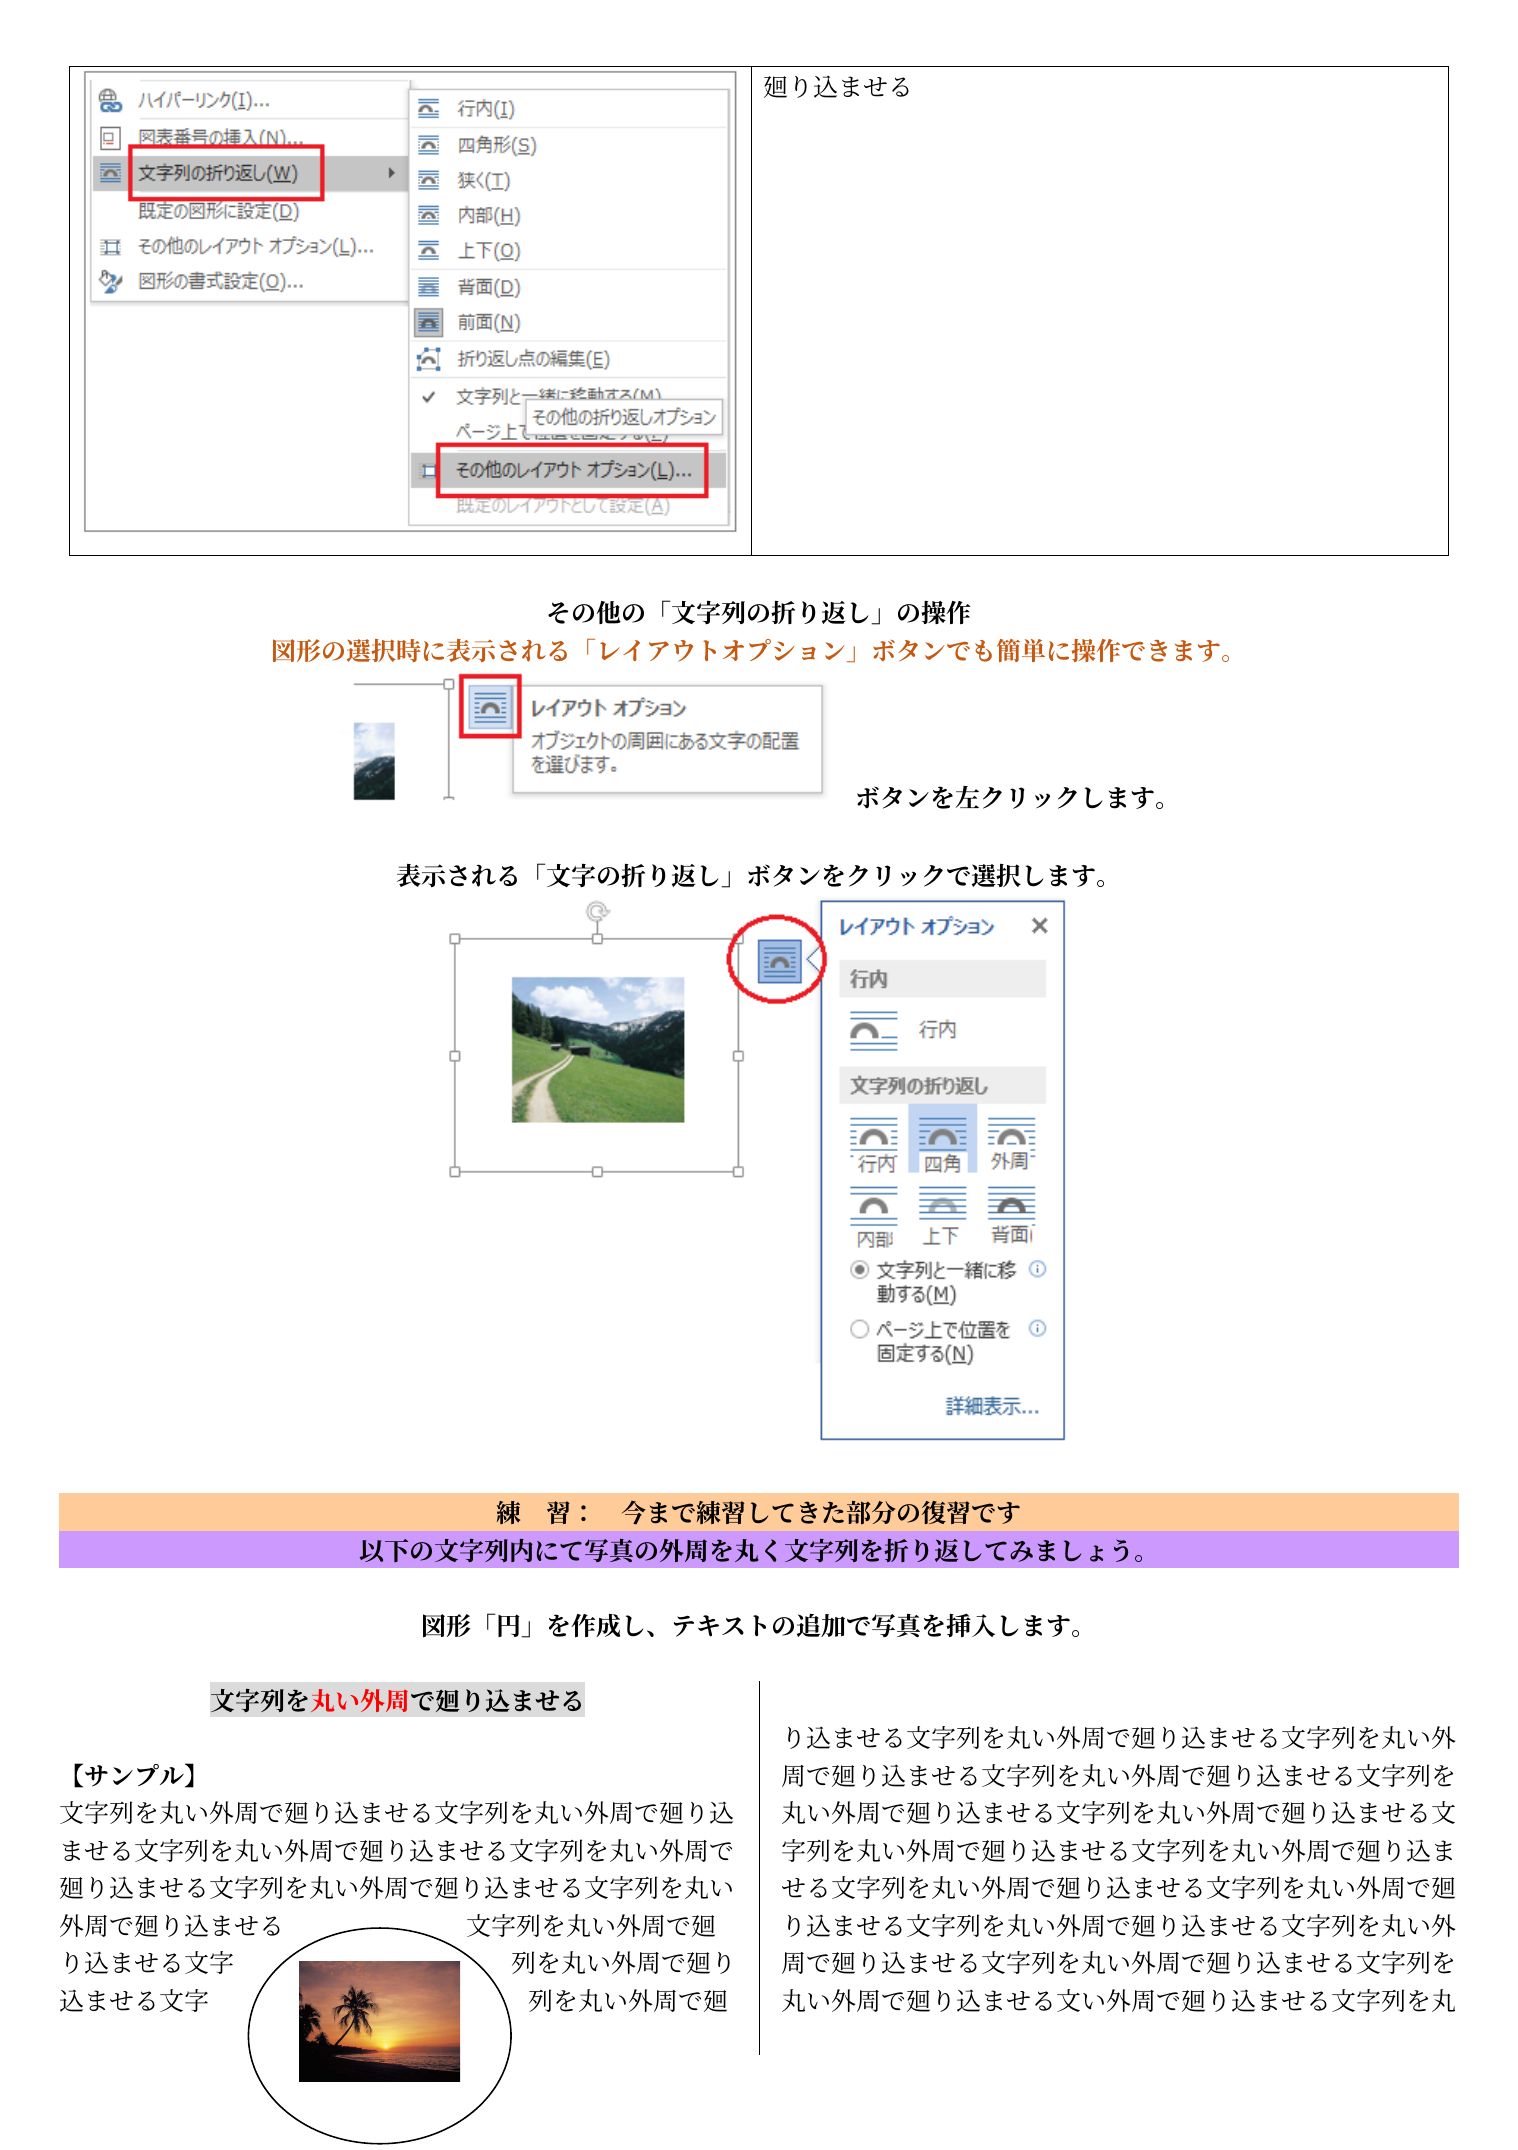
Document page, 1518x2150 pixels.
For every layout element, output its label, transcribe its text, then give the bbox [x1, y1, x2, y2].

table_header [70, 67, 751, 555]
text 文字列を丸い外周で廻り込ませる [59, 1681, 737, 1718]
text その他の「文字列の折り返し」の操作 [59, 593, 1459, 631]
text 図形の選択時に表示される「レイアウトオプション」ボタンでも簡単に操作できます。 [59, 631, 1459, 668]
text 表示される「文字の折り返し」ボタンをクリックで選択します。 [59, 856, 1459, 893]
picture [445, 893, 1073, 1445]
picture [80, 67, 741, 535]
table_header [752, 67, 1448, 555]
text 【サンプル】 [59, 1756, 737, 1793]
picture [299, 1961, 461, 2082]
text 練 習： 今まで練習してきた部分の復習です [59, 1493, 1459, 1531]
text 図形「円」を作成し、テキストの追加で写真を挿入します。 [59, 1606, 1459, 1643]
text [59, 1793, 737, 2018]
picture [337, 668, 830, 808]
text 以下の文字列内にて写真の外周を丸く文字列を折り返してみましょう。 [59, 1531, 1459, 1568]
